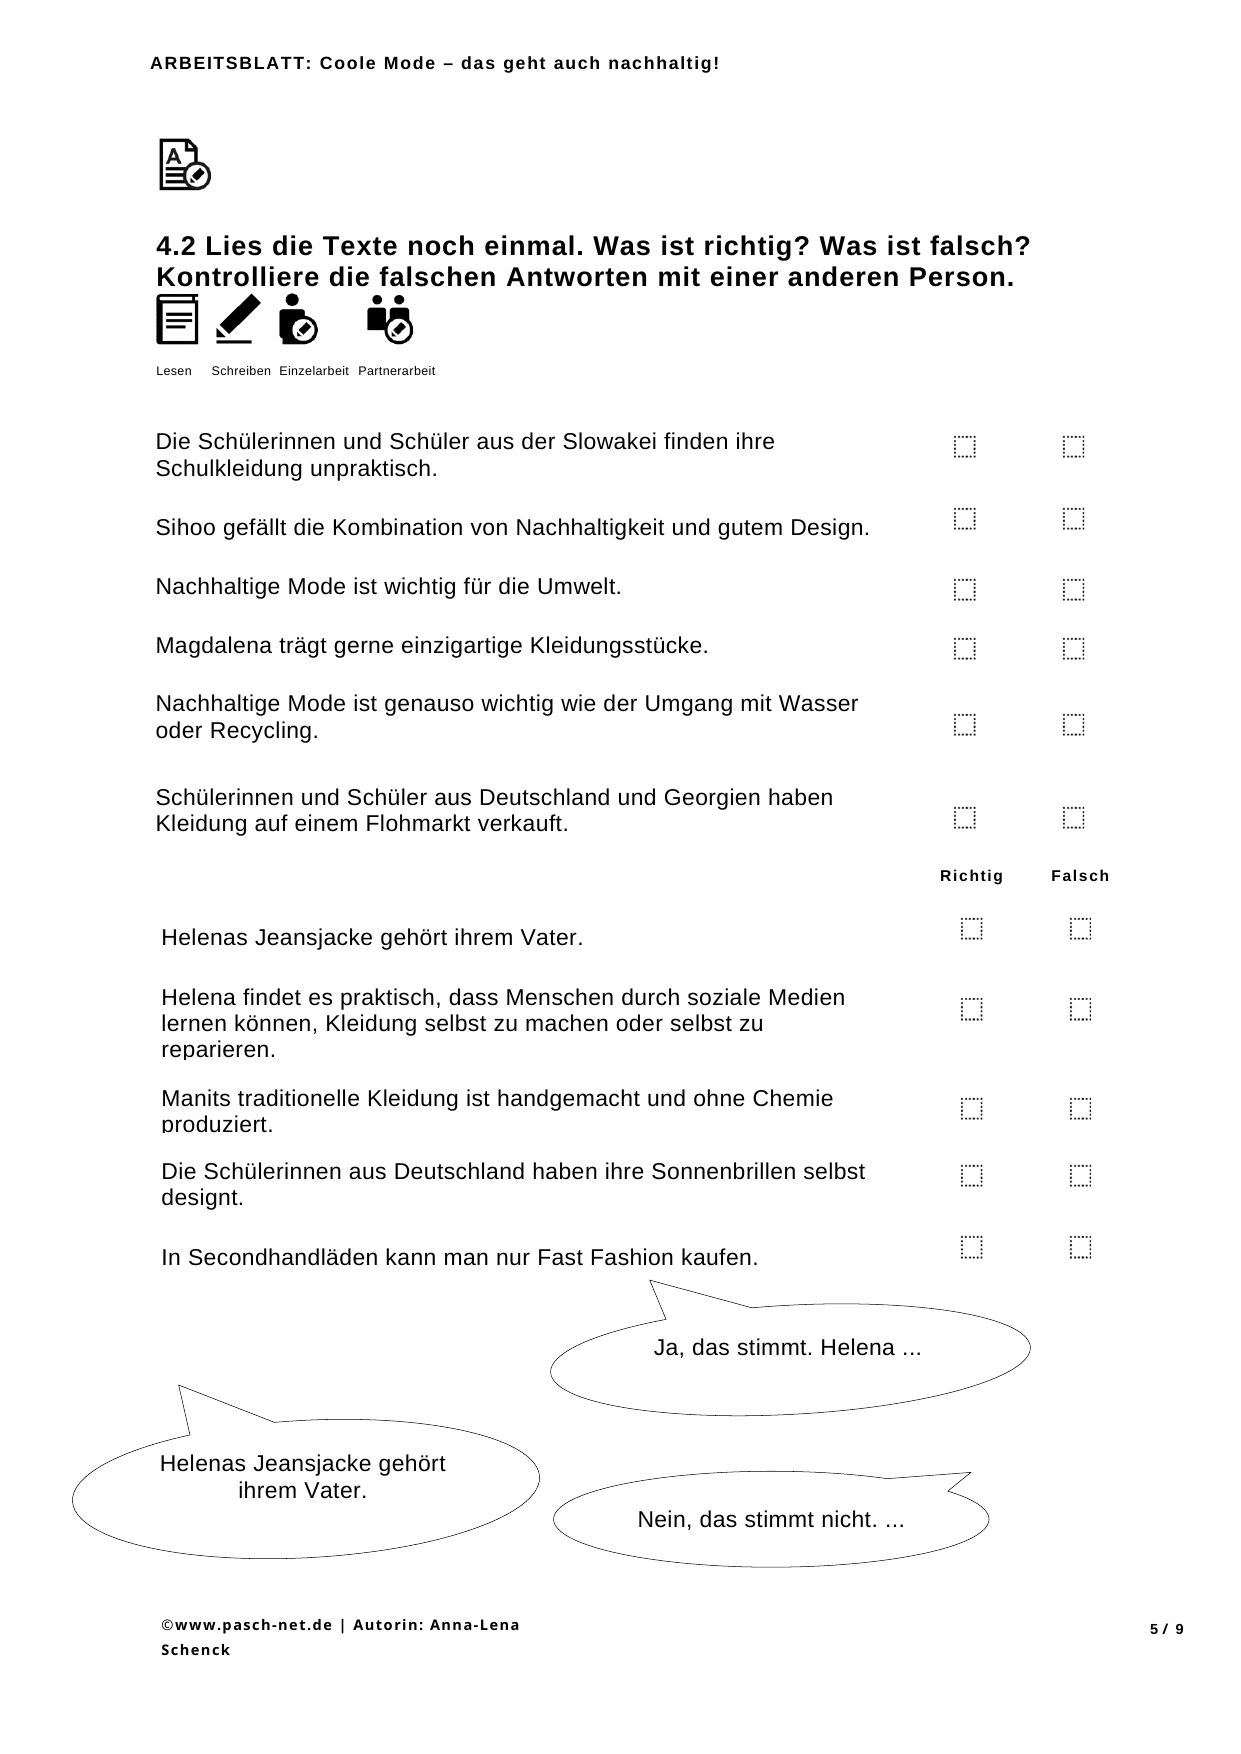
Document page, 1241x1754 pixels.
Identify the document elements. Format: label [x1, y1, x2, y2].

table_cell [211, 1396, 1155, 1420]
table_cell [144, 1326, 630, 1396]
picture [953, 435, 976, 458]
picture [158, 137, 212, 191]
picture [156, 292, 199, 345]
picture [960, 1097, 983, 1120]
picture [366, 293, 414, 345]
table_cell [942, 1326, 1155, 1396]
picture [960, 998, 983, 1021]
picture [278, 292, 319, 345]
picture [1069, 1236, 1092, 1259]
picture [1062, 507, 1085, 530]
picture [1062, 637, 1085, 660]
picture [1069, 998, 1092, 1021]
picture [1062, 578, 1085, 601]
picture [1062, 713, 1085, 736]
picture [1069, 1097, 1092, 1120]
picture [960, 917, 983, 940]
picture [953, 578, 976, 601]
picture [953, 713, 976, 736]
table_cell [144, 1396, 186, 1420]
table_header [144, 129, 1155, 398]
picture [1069, 917, 1092, 940]
picture [960, 1164, 983, 1187]
picture [1062, 806, 1085, 829]
picture [953, 507, 976, 530]
picture [1062, 435, 1085, 458]
picture [953, 637, 976, 660]
picture [215, 292, 262, 345]
picture [953, 806, 976, 829]
table_cell [144, 398, 1155, 1326]
picture [960, 1235, 983, 1259]
picture [1069, 1164, 1092, 1187]
